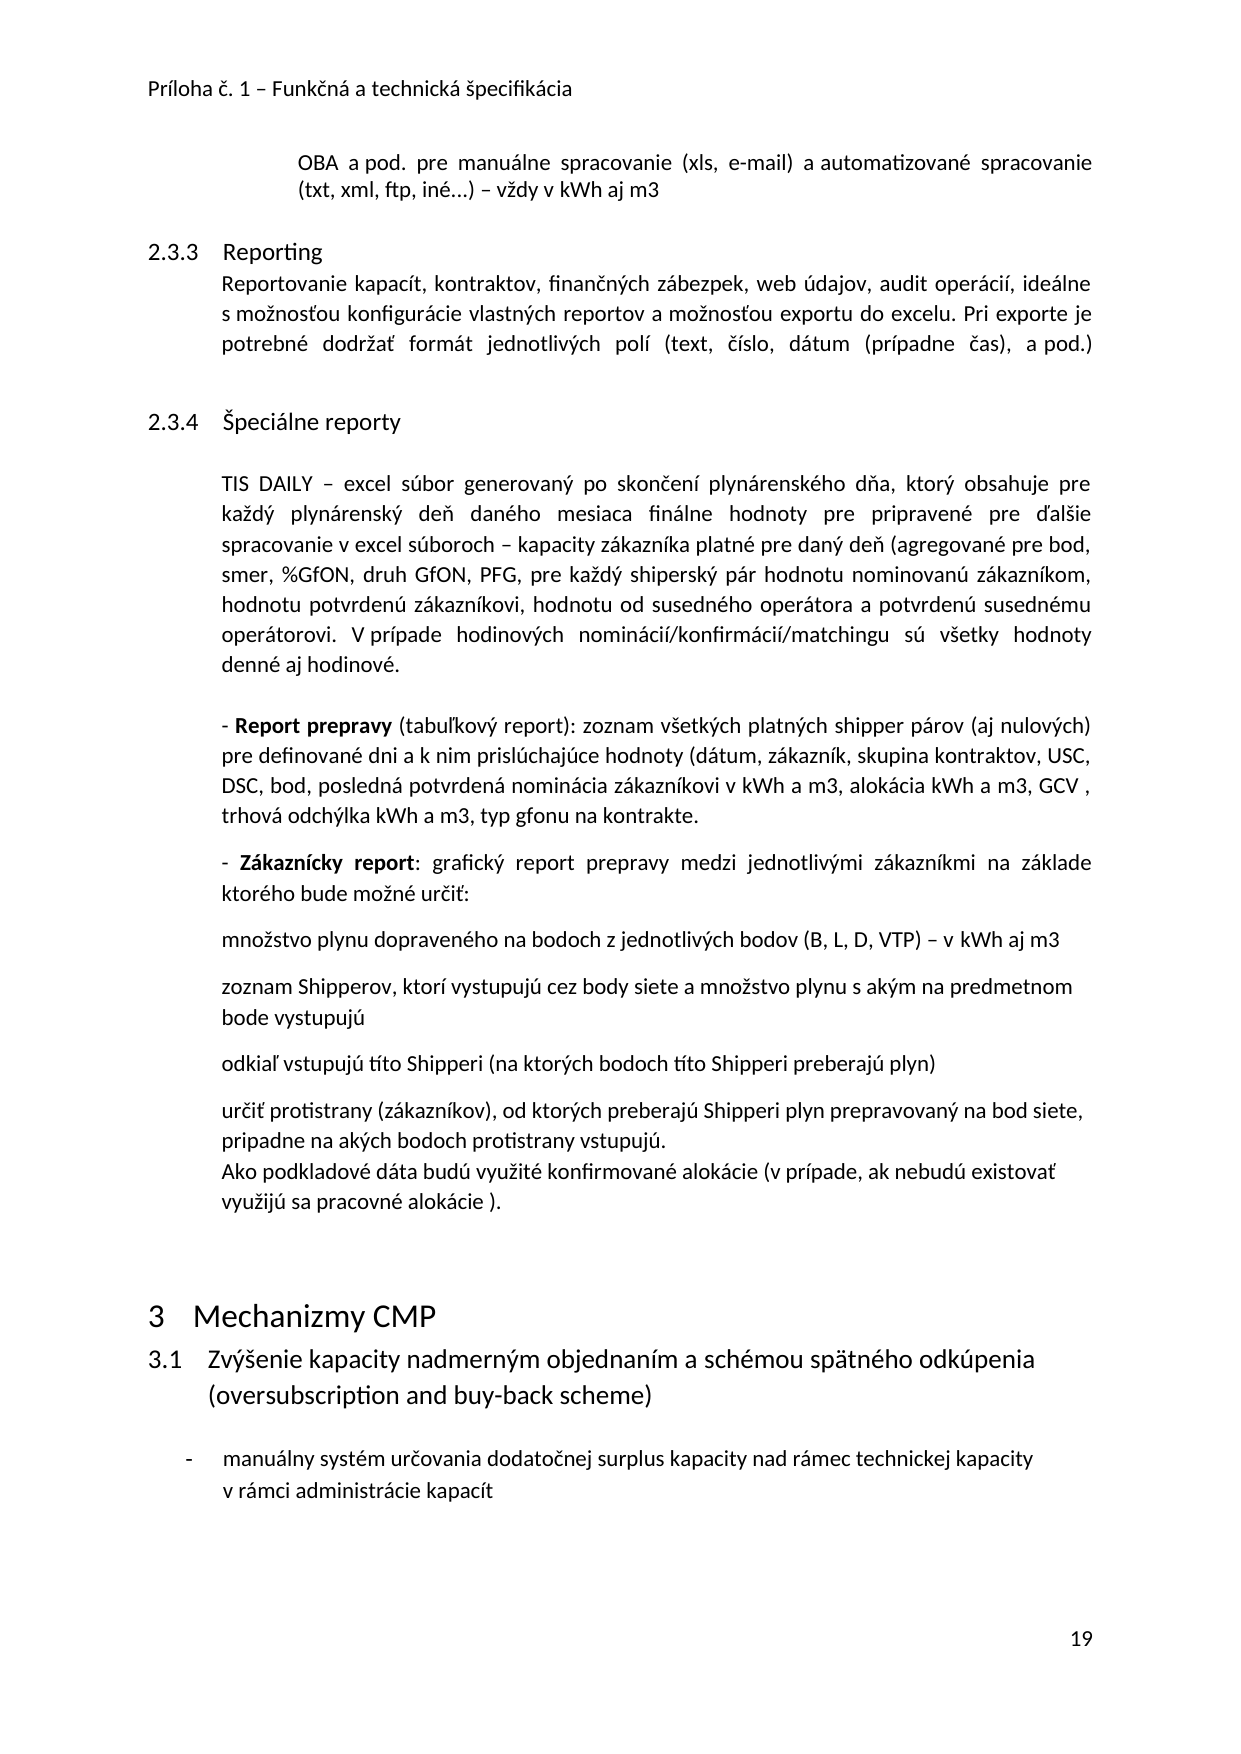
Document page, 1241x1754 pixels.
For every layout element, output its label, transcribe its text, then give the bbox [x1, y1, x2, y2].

subtitle Špeciálne reporty [148, 406, 1093, 437]
text TIS DAILY – excel súbor generovaný po skončení plynárenského dňa, ktorý obsahuje pre každý plynárenský deň daného mesiaca finálne hodnoty pre pripravené pre ďalšie spracovanie v excel súboroch – kapacity zákazníka platné pre daný deň (agregované pre bod, smer, %GfON, druh GfON, PFG, pre každý shiperský pár hodnotu nominovanú zákazníkom, hodnotu potvrdenú zákazníkovi, hodnotu od susedného operátora a potvrdenú susednému operátorovi. V prípade hodinových nominácií/konfirmácií/matchingu sú všetky hodnoty denné aj hodinové. [221, 469, 1093, 679]
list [260, 148, 1093, 204]
text - Report prepravy (tabuľkový report): zoznam všetkých platných shipper párov (aj nulových) pre definované dni a k nim prislúchajúce hodnoty (dátum, zákazník, skupina kontraktov, USC, DSC, bod, posledná potvrdená nominácia zákazníkovi v kWh a m3, alokácia kWh a m3, GCV , trhová odchýlka kWh a m3, typ gfonu na kontrakte. [221, 681, 1093, 830]
text určiť protistrany (zákazníkov), od ktorých preberajú Shipperi plyn prepravovaný na bod siete, pripadne na akých bodoch protistrany vstupujú. Ako podkladové dáta budú využité konfirmované alokácie (v prípade, ak nebudú existovať využijú sa pracovné alokácie ). [221, 1096, 1093, 1215]
text Reportovanie kapacít, kontraktov, finančných zábezpek, web údajov, audit operácií, ideálne s možnosťou konfigurácie vlastných reportov a možnosťou exportu do excelu. Pri exporte je potrebné dodržať formát jednotlivých polí (text, číslo, dátum (prípadne čas), a pod.) [221, 269, 1093, 387]
text odkiaľ vstupujú títo Shipperi (na ktorých bodoch títo Shipperi preberajú plyn) [221, 1049, 1093, 1078]
text - Zákaznícky report: grafický report prepravy medzi jednotlivými zákazníkmi na základe ktorého bude možné určiť: [221, 848, 1093, 907]
list manuálny systém určovania dodatočnej surplus kapacity nad rámec technickej kapacity v rámci administrácie kapacít [185, 1444, 1093, 1504]
text množstvo plynu dopraveného na bodoch z jednotlivých bodov (B, L, D, VTP) – v kWh aj m3 [221, 926, 1093, 954]
subtitle Reporting [148, 236, 1093, 266]
subtitle Mechanizmy CMP [148, 1294, 1093, 1335]
text zoznam Shipperov, ktorí vystupujú cez body siete a množstvo plynu s akým na predmetnom bode vystupujú [221, 972, 1093, 1031]
subtitle Zvýšenie kapacity nadmerným objednaním a schémou spätného odkúpenia (oversubscription and buy-back scheme) [148, 1343, 1093, 1411]
